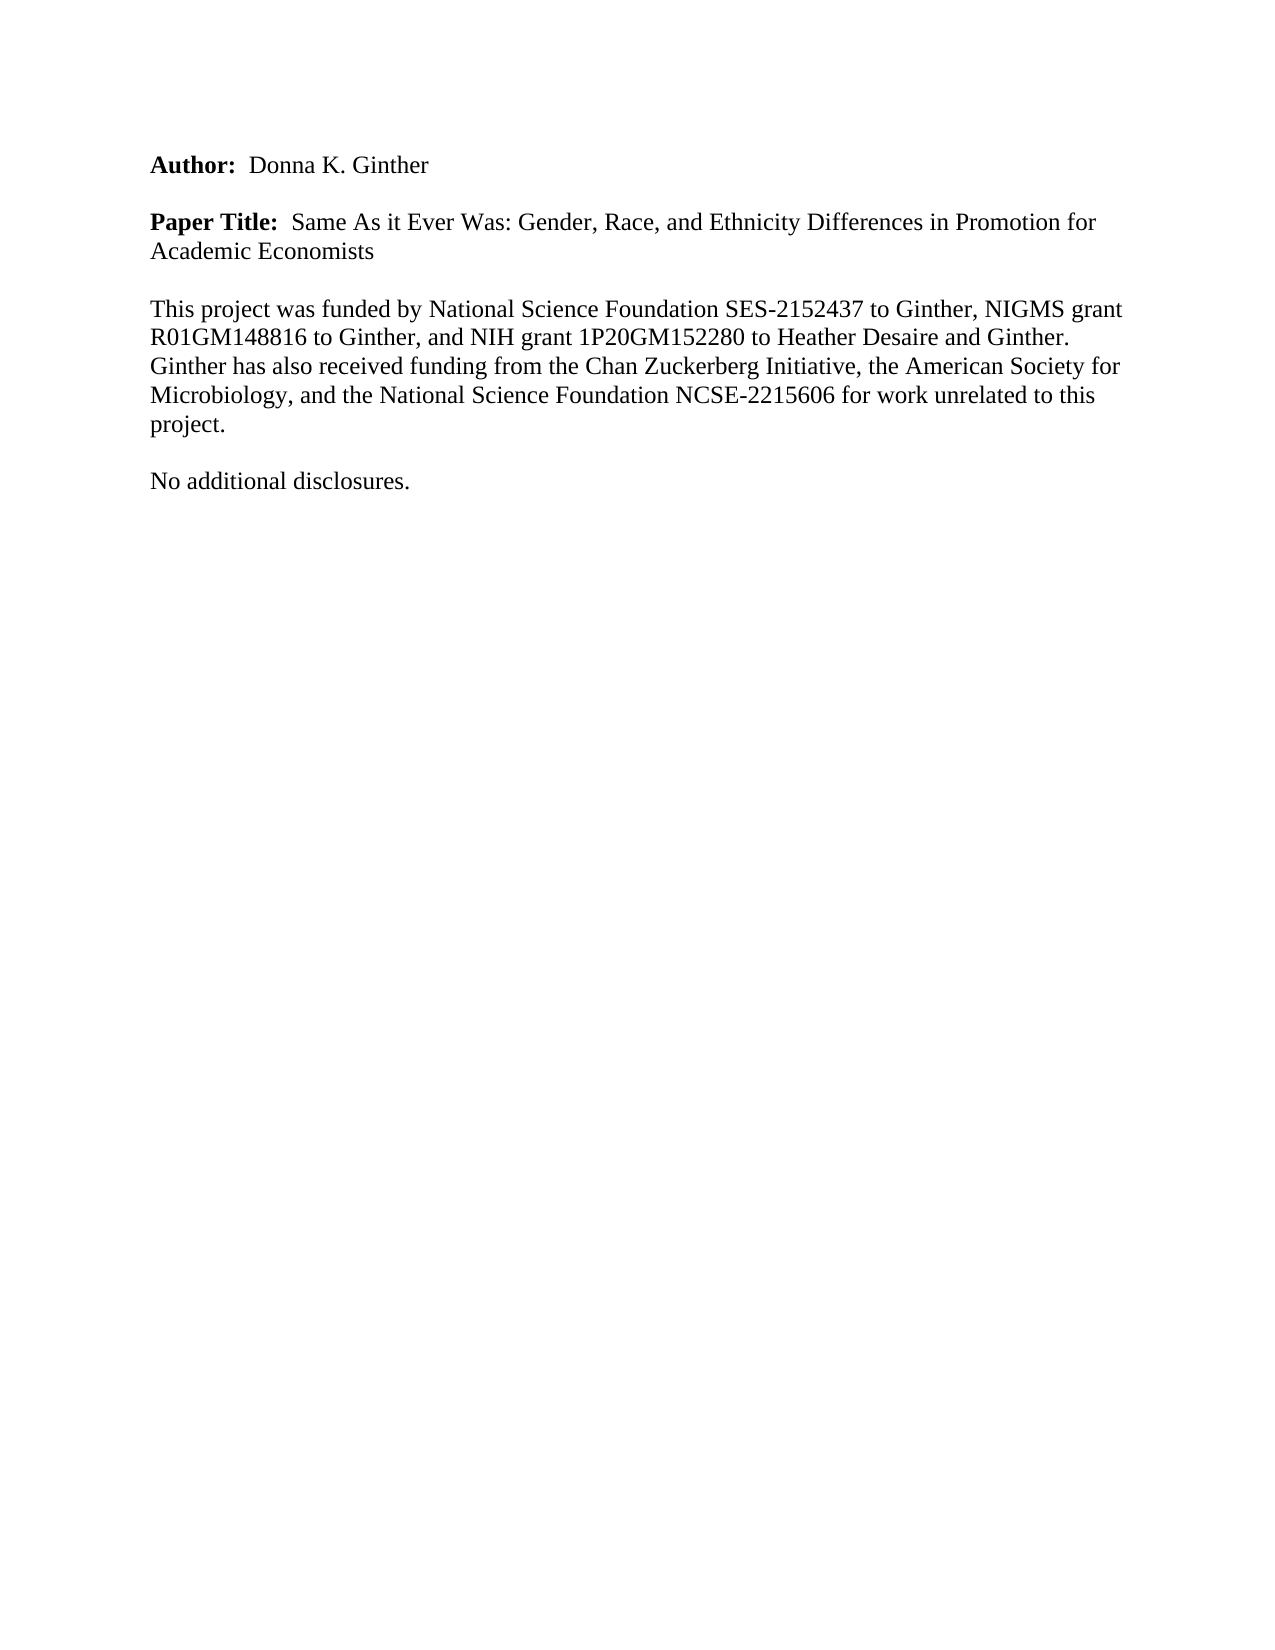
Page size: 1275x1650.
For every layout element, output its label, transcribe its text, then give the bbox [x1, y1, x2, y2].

text Author: Donna K. Ginther [150, 150, 1125, 179]
text No additional disclosures. [150, 466, 1125, 495]
text Paper Title: Same As it Ever Was: Gender, Race, and Ethnicity Differences in Promotion for Academic Economists [150, 207, 1125, 265]
text This project was funded by National Science Foundation SES-2152437 to Ginther, NIGMS grant R01GM148816 to Ginther, and NIH grant 1P20GM152280 to Heather Desaire and Ginther. Ginther has also received funding from the Chan Zuckerberg Initiative, the American Society for Microbiology, and the National Science Foundation NCSE-2215606 for work unrelated to this project. [150, 294, 1125, 437]
